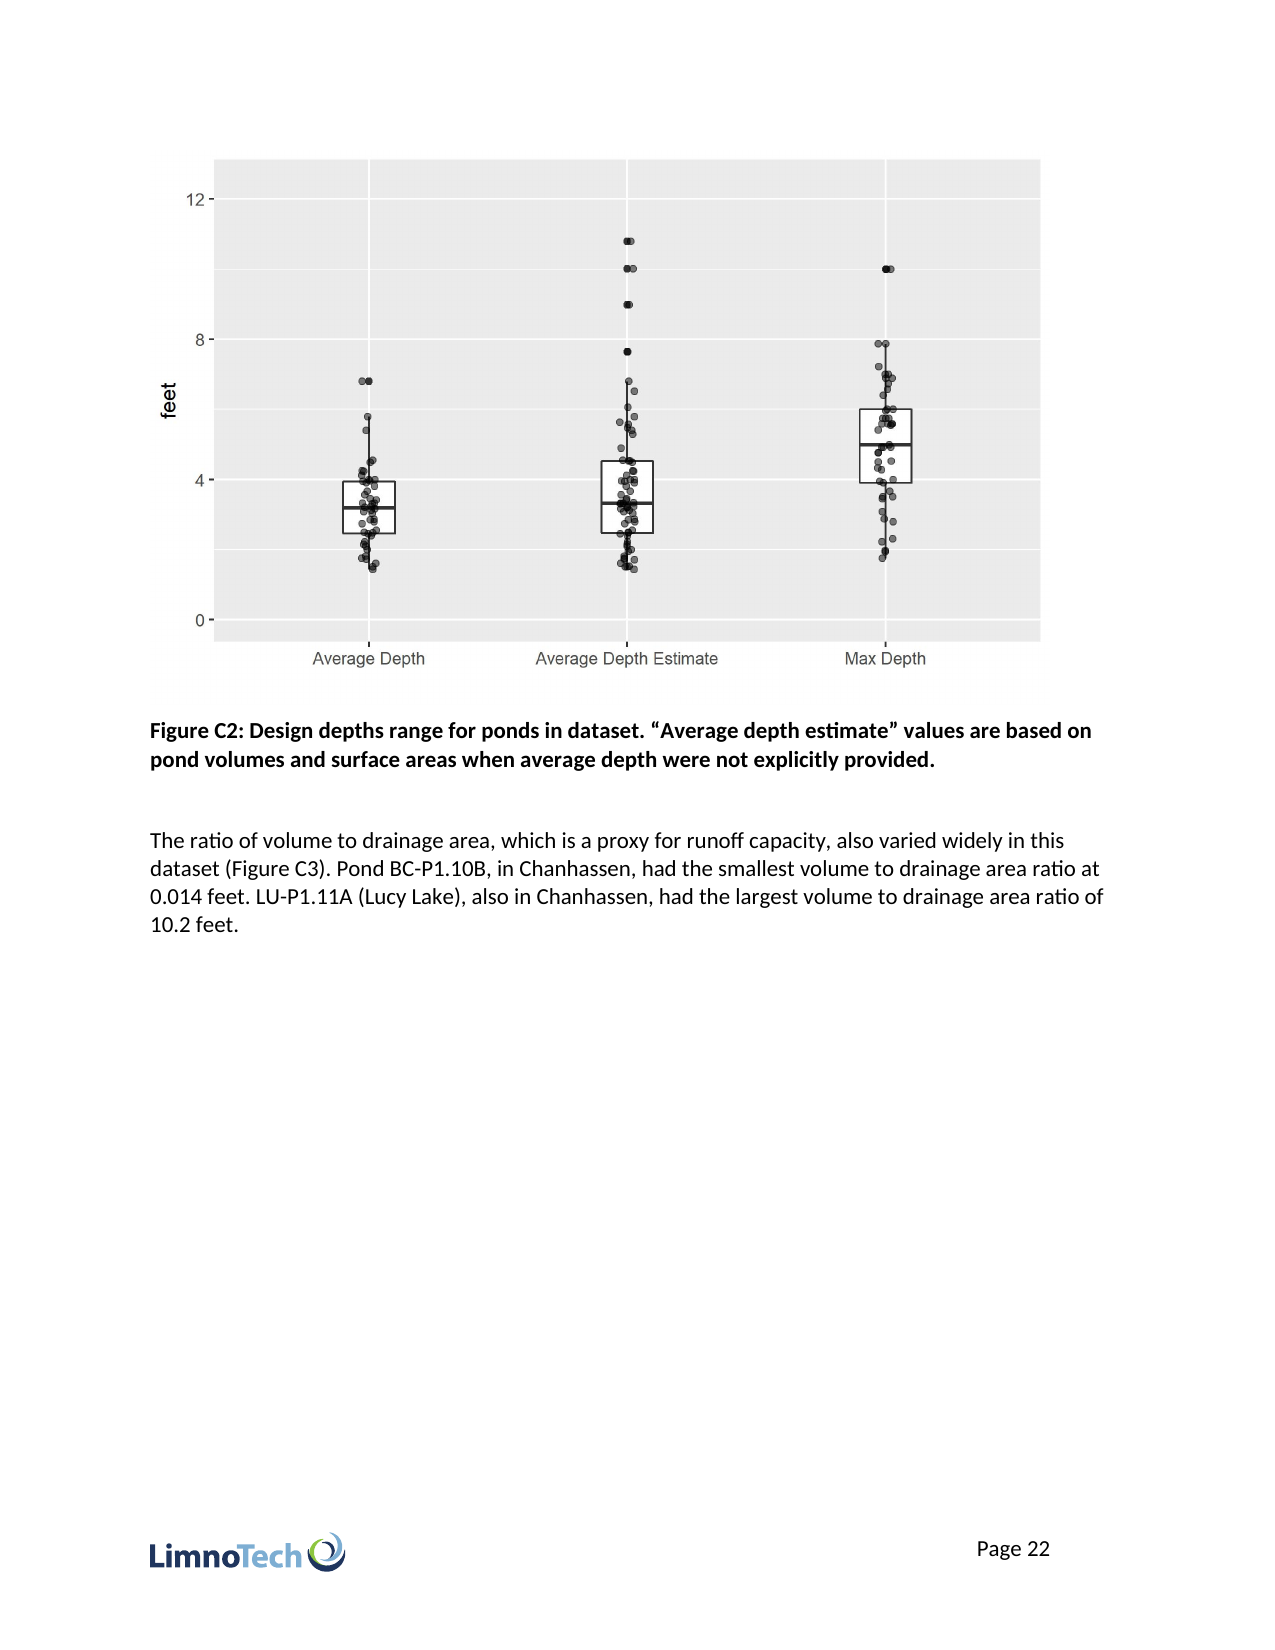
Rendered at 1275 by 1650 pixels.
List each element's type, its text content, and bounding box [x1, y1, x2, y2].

text The ratio of volume to drainage area, which is a proxy for runoff capacity, also varied widely in this dataset (Figure C3). Pond BC-P1.10B, in Chanhassen, had the smallest volume to drainage area ratio at 0.014 feet. LU-P1.11A (Lucy Lake), also in Chanhassen, had the largest volume to drainage area ratio of 10.2 feet. [150, 826, 1125, 938]
text Figure C2: Design depths range for ponds in dataset. “Average depth estimate” values are based on pond volumes and surface areas when average depth were not explicitly provided. [150, 717, 1125, 773]
picture [150, 150, 1050, 705]
